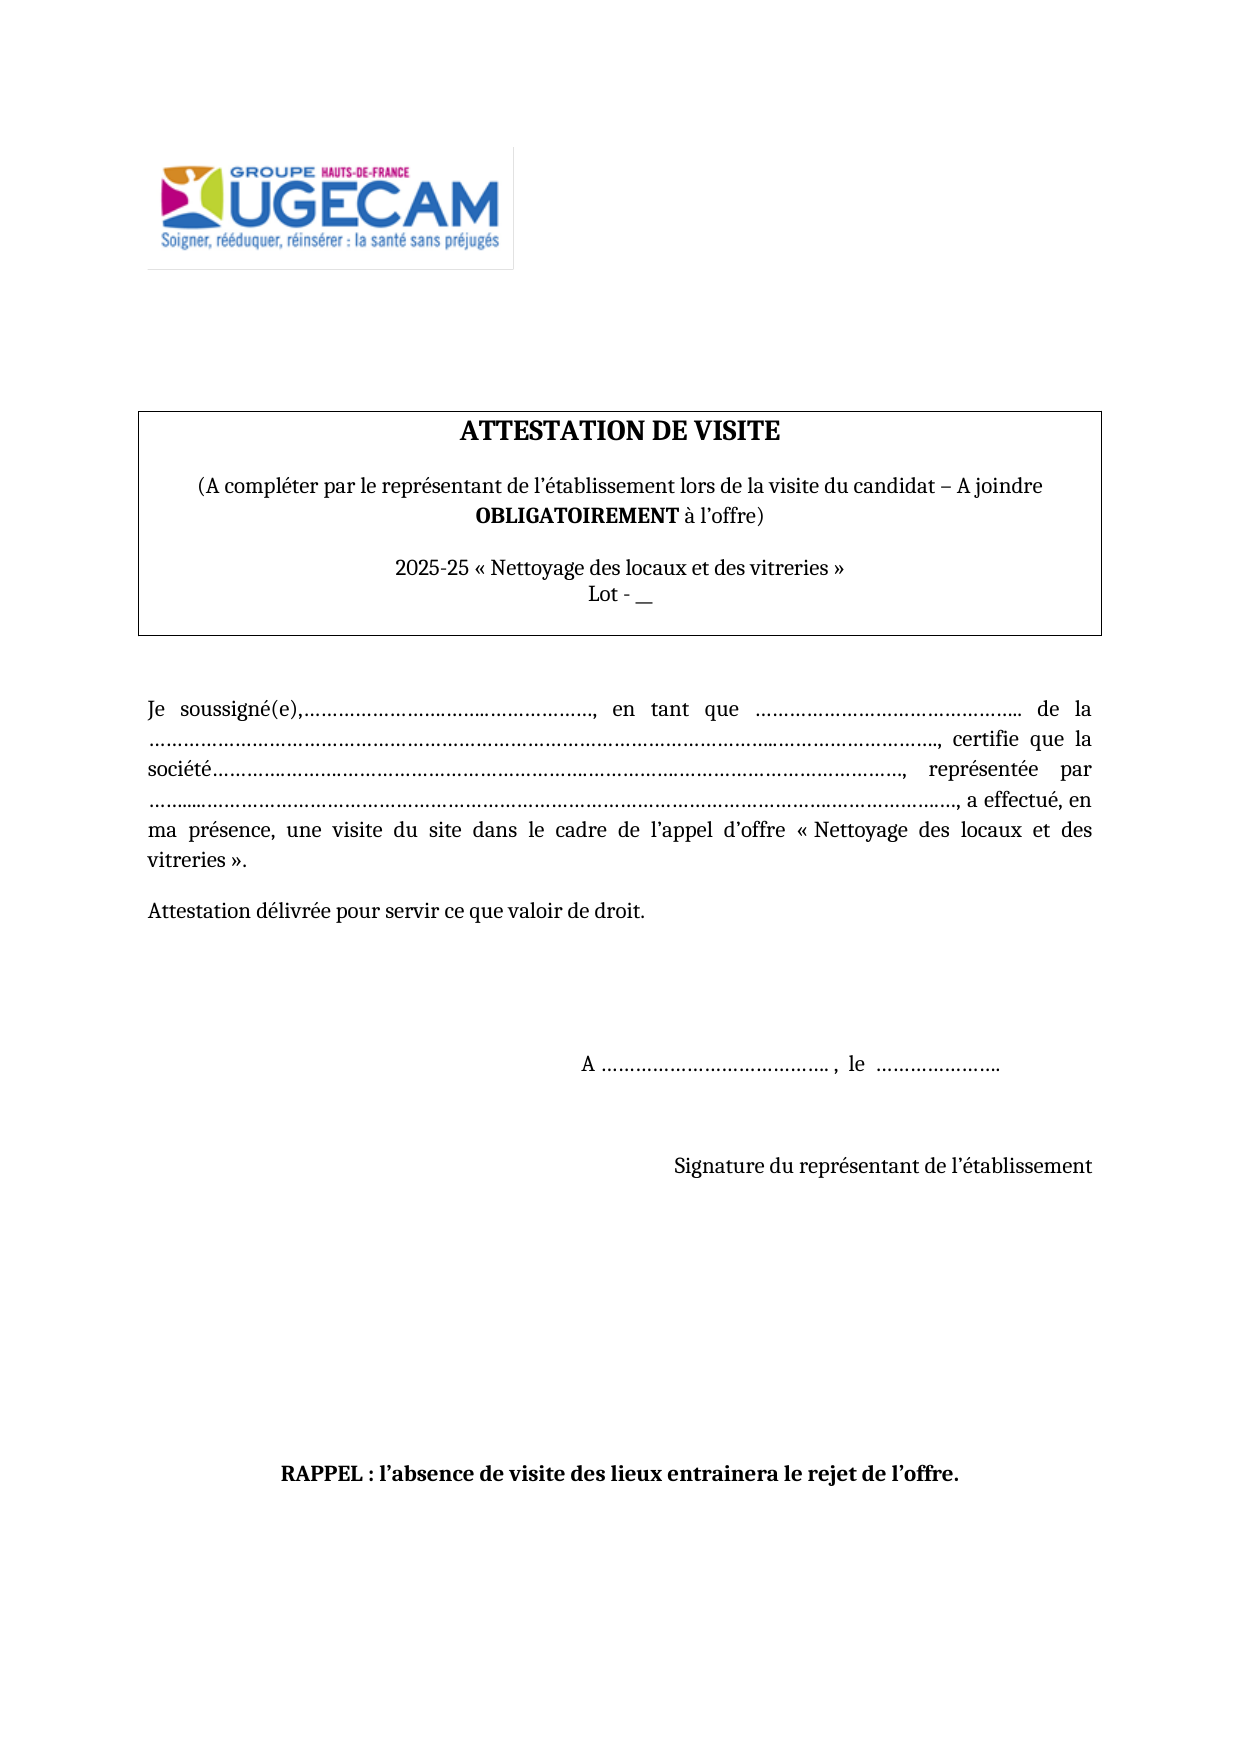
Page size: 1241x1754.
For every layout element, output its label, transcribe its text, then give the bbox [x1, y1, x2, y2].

text RAPPEL : l’absence de visite des lieux entrainera le rejet de l’offre. [148, 1461, 1093, 1487]
text (A compléter par le représentant de l’établissement lors de la visite du candidat – A joindre OBLIGATOIREMENT à l’offre) [139, 470, 1101, 529]
text Attestation délivrée pour servir ce que valoir de droit. [148, 898, 1093, 924]
text Je soussigné(e),…………………….……..………………, en tant que ……………………………………….. de la ………………………………………………………………………………………………..………………………., certifie que la société………….……….…………………………………….…………….…………………………………, représentée par …….....……………………………………………………………………………………………….……………….…, a effectué, en ma présence, une visite du site dans le cadre de l’appel d’offre « Nettoyage des locaux et des vitreries ». [148, 696, 1093, 873]
text Lot - __ [148, 581, 1093, 607]
text ATTESTATION DE VISITE [139, 412, 1101, 447]
text Signature du représentant de l’établissement [148, 1153, 1093, 1179]
text 2025-25 « Nettoyage des locaux et des vitreries » [139, 551, 1101, 581]
picture [147, 147, 515, 271]
text A …………………………………. , le …………………. [148, 1051, 1093, 1077]
